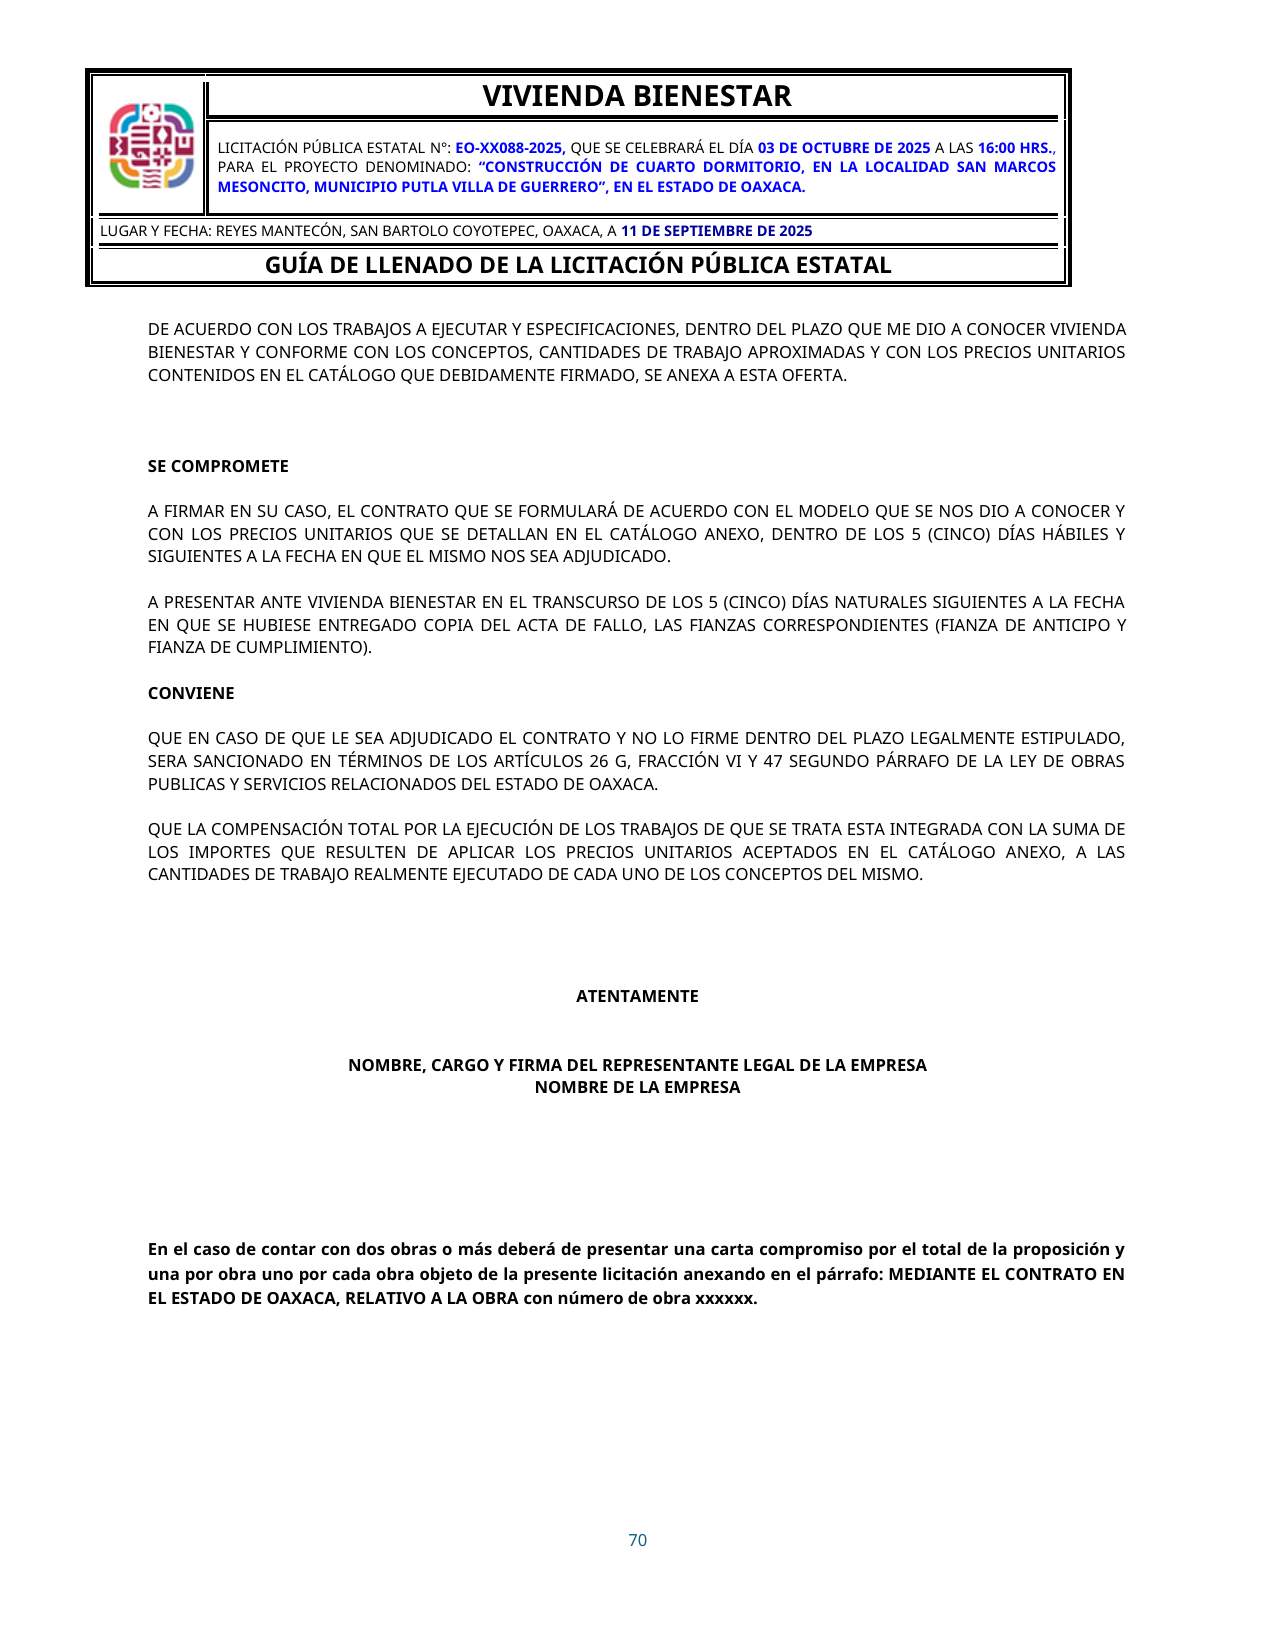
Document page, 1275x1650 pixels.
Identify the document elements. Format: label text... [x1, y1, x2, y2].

text CONVIENE [148, 681, 1127, 704]
text ATENTAMENTE [148, 985, 1127, 1008]
text NOMBRE DE LA EMPRESA [148, 1076, 1127, 1099]
text DE ACUERDO CON LOS TRABAJOS A EJECUTAR Y ESPECIFICACIONES, DENTRO DEL PLAZO QUE ME DIO A CONOCER VIVIENDA BIENESTAR Y CONFORME CON LOS CONCEPTOS, CANTIDADES DE TRABAJO APROXIMADAS Y CON LOS PRECIOS UNITARIOS CONTENIDOS EN EL CATÁLOGO QUE DEBIDAMENTE FIRMADO, SE ANEXA A ESTA OFERTA. [148, 318, 1127, 386]
text A FIRMAR EN SU CASO, EL CONTRATO QUE SE FORMULARÁ DE ACUERDO CON EL MODELO QUE SE NOS DIO A CONOCER Y CON LOS PRECIOS UNITARIOS QUE SE DETALLAN EN EL CATÁLOGO ANEXO, DENTRO DE LOS 5 (CINCO) DÍAS HÁBILES Y SIGUIENTES A LA FECHA EN QUE EL MISMO NOS SEA ADJUDICADO. [148, 500, 1127, 568]
text NOMBRE, CARGO Y FIRMA DEL REPRESENTANTE LEGAL DE LA EMPRESA [148, 1053, 1127, 1076]
text QUE EN CASO DE QUE LE SEA ADJUDICADO EL CONTRATO Y NO LO FIRME DENTRO DEL PLAZO LEGALMENTE ESTIPULADO, SERA SANCIONADO EN TÉRMINOS DE LOS ARTÍCULOS 26 G, FRACCIÓN VI Y 47 SEGUNDO PÁRRAFO DE LA LEY DE OBRAS PUBLICAS Y SERVICIOS RELACIONADOS DEL ESTADO DE OAXACA. [148, 727, 1127, 795]
text A PRESENTAR ANTE VIVIENDA BIENESTAR EN EL TRANSCURSO DE LOS 5 (CINCO) DÍAS NATURALES SIGUIENTES A LA FECHA EN QUE SE HUBIESE ENTREGADO COPIA DEL ACTA DE FALLO, LAS FIANZAS CORRESPONDIENTES (FIANZA DE ANTICIPO Y FIANZA DE CUMPLIMIENTO). [148, 591, 1127, 659]
picture [98, 95, 203, 194]
text En el caso de contar con dos obras o más deberá de presentar una carta compromiso por el total de la proposición y una por obra uno por cada obra objeto de la presente licitación anexando en el párrafo: MEDIANTE EL CONTRATO EN EL ESTADO DE OAXACA, RELATIVO A LA OBRA con número de obra xxxxxx. [148, 1238, 1127, 1309]
text SE COMPROMETE [148, 454, 1127, 477]
text QUE LA COMPENSACIÓN TOTAL POR LA EJECUCIÓN DE LOS TRABAJOS DE QUE SE TRATA ESTA INTEGRADA CON LA SUMA DE LOS IMPORTES QUE RESULTEN DE APLICAR LOS PRECIOS UNITARIOS ACEPTADOS EN EL CATÁLOGO ANEXO, A LAS CANTIDADES DE TRABAJO REALMENTE EJECUTADO DE CADA UNO DE LOS CONCEPTOS DEL MISMO. [148, 818, 1127, 886]
